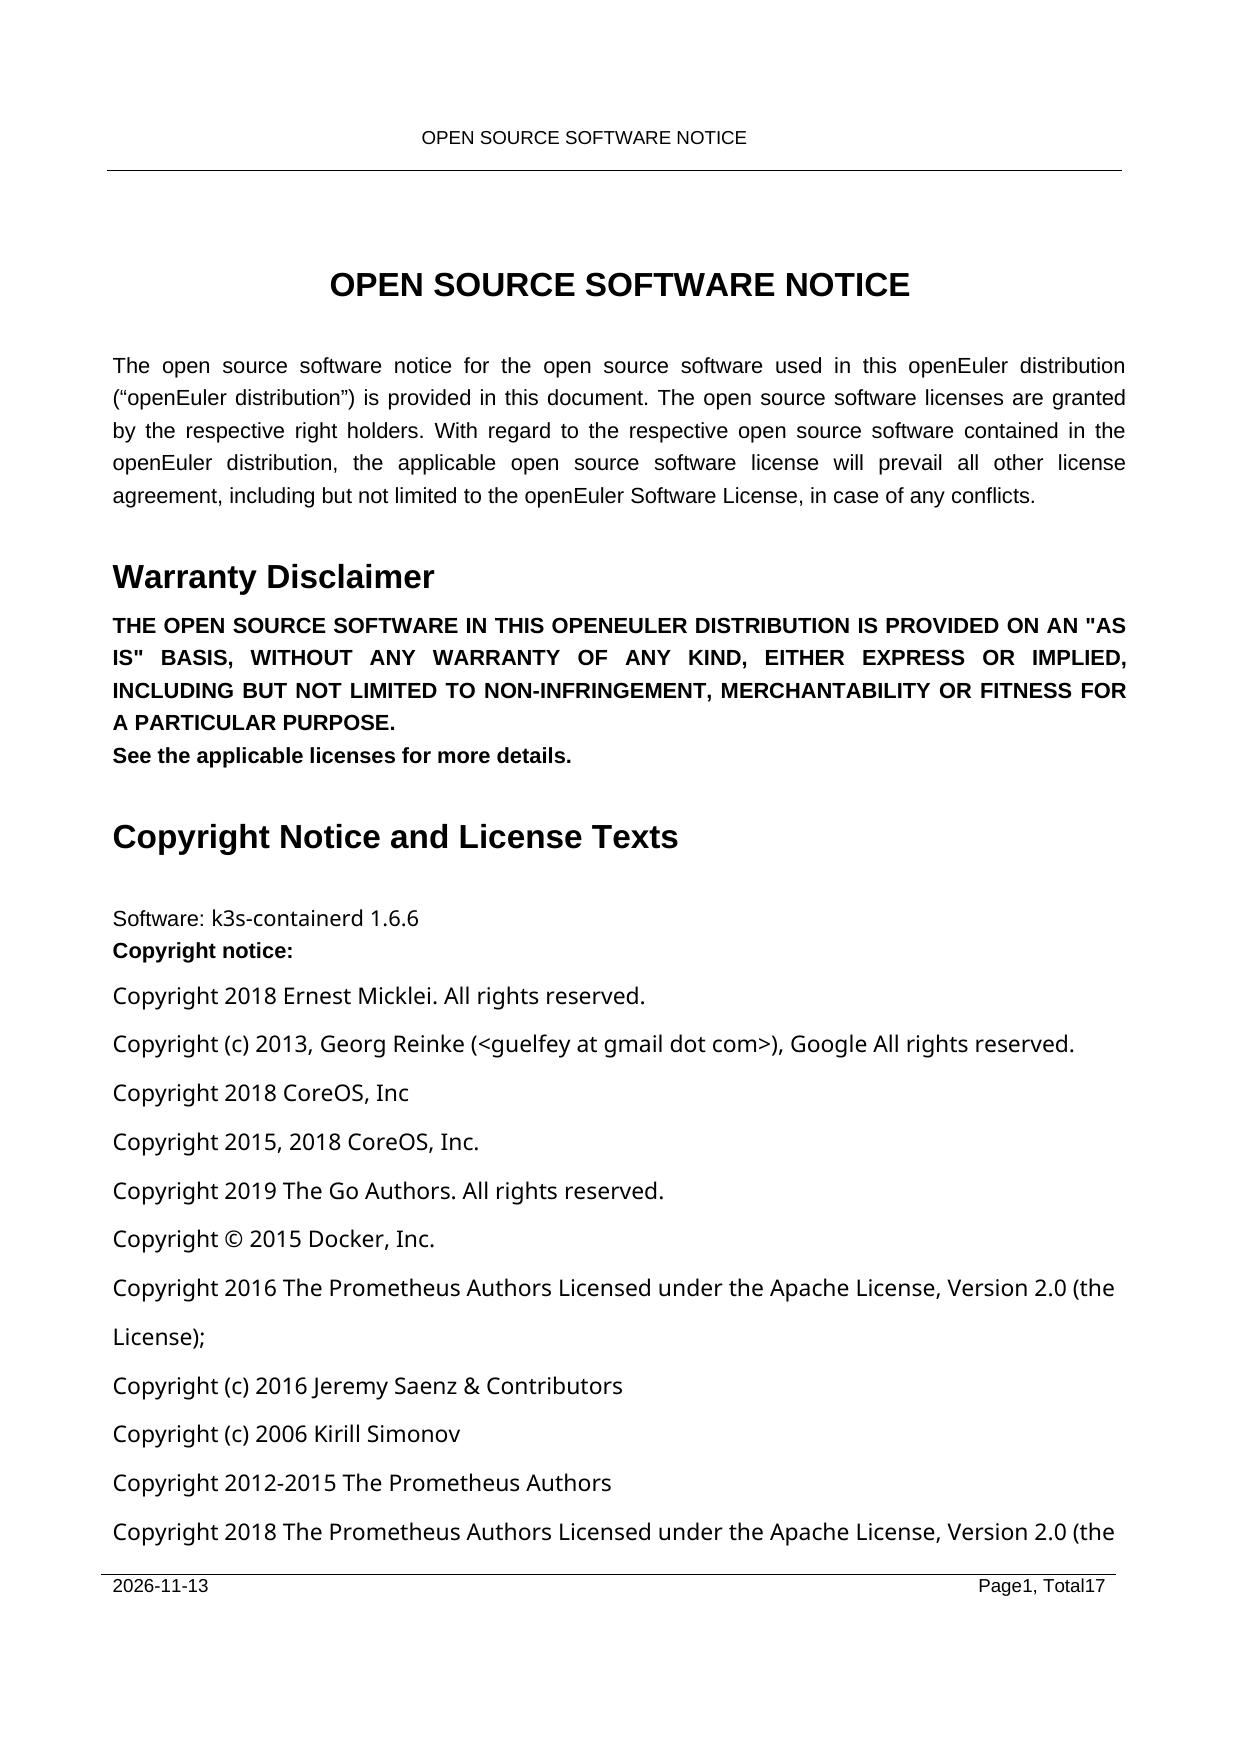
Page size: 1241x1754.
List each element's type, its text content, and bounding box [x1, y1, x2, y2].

text The open source software notice for the open source software used in this openEuler distribution (“openEuler distribution”) is provided in this document. The open source software licenses are granted by the respective right holders. With regard to the respective open source software contained in the openEuler distribution, the applicable open source software license will prevail all other license agreement, including but not limited to the openEuler Software License, in case of any conflicts. [112, 349, 1128, 511]
text Copyright Notice and License Texts [112, 804, 1128, 869]
text Software: k3s-containerd 1.6.6 [112, 901, 1128, 934]
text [112, 979, 1128, 1548]
text OPEN SOURCE SOFTWARE NOTICE [112, 251, 1128, 316]
text THE OPEN SOURCE SOFTWARE IN THIS OPENEULER DISTRIBUTION IS PROVIDED ON AN "AS IS" BASIS, WITHOUT ANY WARRANTY OF ANY KIND, EITHER EXPRESS OR IMPLIED, INCLUDING BUT NOT LIMITED TO NON-INFRINGEMENT, MERCHANTABILITY OR FITNESS FOR A PARTICULAR PURPOSE. See the applicable licenses for more details. [112, 609, 1128, 771]
text Copyright notice: [112, 934, 1128, 966]
text Warranty Disclaimer [112, 544, 1128, 609]
